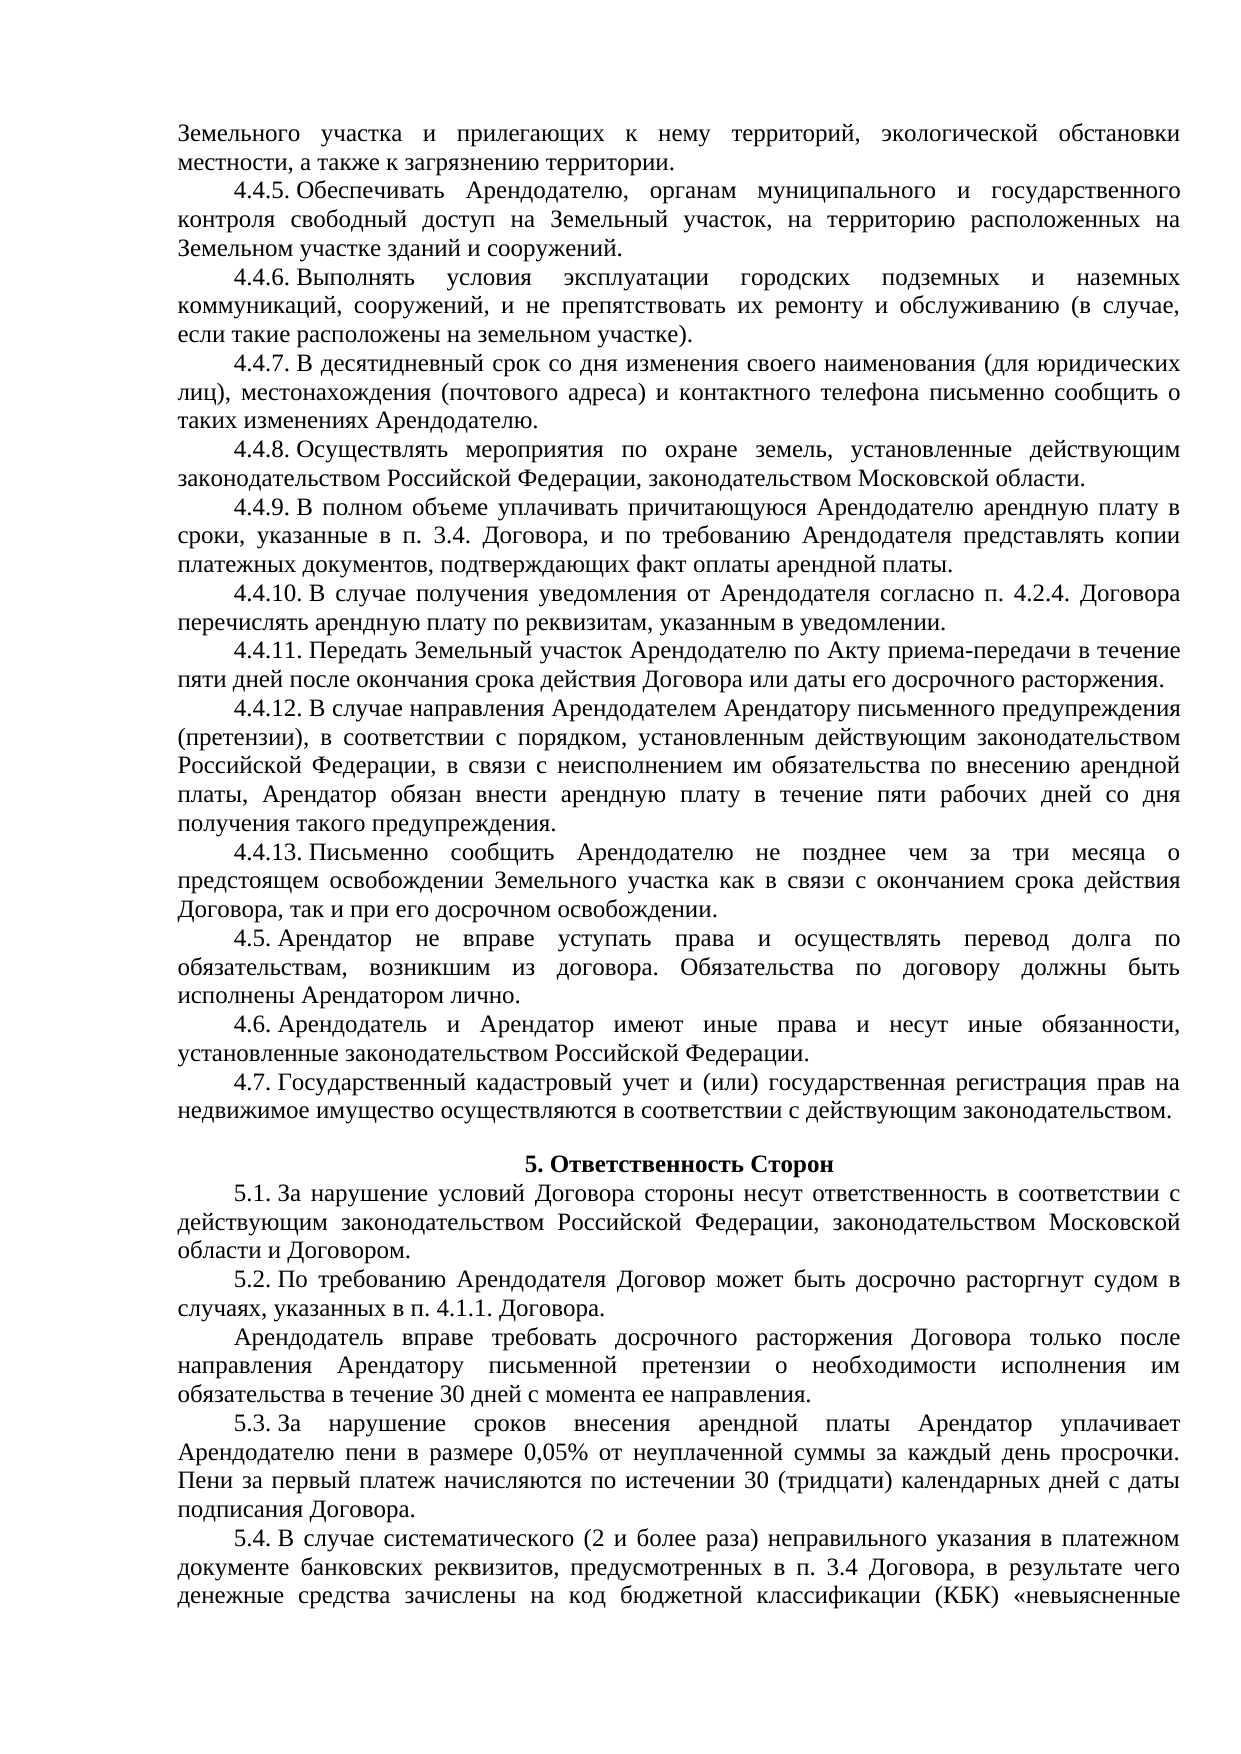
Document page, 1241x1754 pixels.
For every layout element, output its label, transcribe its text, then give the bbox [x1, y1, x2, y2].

text 4.4.9. В полном объеме уплачивать причитающуюся Арендодателю арендную плату в сроки, указанные в п. 3.4. Договора, и по требованию Арендодателя представлять копии платежных документов, подтверждающих факт оплаты арендной платы. [177, 492, 1181, 578]
text 4.4.10. В случае получения уведомления от Арендодателя согласно п. 4.2.4. Договора перечислять арендную плату по реквизитам, указанным в уведомлении. [177, 578, 1181, 636]
text 5.1. За нарушение условий Договора стороны несут ответственность в соответствии с действующим законодательством Российской Федерации, законодательством Московской области и Договором. [177, 1178, 1181, 1264]
text 4.4.7. В десятидневный срок со дня изменения своего наименования (для юридических лиц), местонахождения (почтового адреса) и контактного телефона письменно сообщить о таких изменениях Арендодателю. [177, 348, 1181, 434]
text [177, 118, 1181, 176]
text 4.4.12. В случае направления Арендодателем Арендатору письменного предупреждения (претензии), в соответствии с порядком, установленным действующим законодательством Российской Федерации, в связи с неисполнением им обязательства по внесению арендной платы, Арендатор обязан внести арендную плату в течение пяти рабочих дней со дня получения такого предупреждения. [177, 693, 1181, 837]
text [177, 1523, 1181, 1609]
text 4.4.13. Письменно сообщить Арендодателю не позднее чем за три месяца о предстоящем освобождении Земельного участка как в связи с окончанием срока действия Договора, так и при его досрочном освобождении. [177, 837, 1181, 923]
text 4.4.5. Обеспечивать Арендодателю, органам муниципального и государственного контроля свободный доступ на Земельный участок, на территорию расположенных на Земельном участке зданий и сооружений. [177, 176, 1181, 262]
text 4.4.6. Выполнять условия эксплуатации городских подземных и наземных коммуникаций, сооружений, и не препятствовать их ремонту и обслуживанию (в случае, если такие расположены на земельном участке). [177, 262, 1181, 348]
text 4.4.11. Передать Земельный участок Арендодателю по Акту приема-передачи в течение пяти дней после окончания срока действия Договора или даты его досрочного расторжения. [177, 636, 1181, 693]
text 4.5. Арендатор не вправе уступать права и осуществлять перевод долга по обязательствам, возникшим из договора. Обязательства по договору должны быть исполнены Арендатором лично. [177, 923, 1181, 1009]
text 5.2. По требованию Арендодателя Договор может быть досрочно расторгнут судом в случаях, указанных в п. 4.1.1. Договора. [177, 1264, 1181, 1322]
text 4.4.8. Осуществлять мероприятия по охране земель, установленные действующим законодательством Российской Федерации, законодательством Московской области. [177, 434, 1181, 492]
text 5. Ответственность Сторон [177, 1149, 1181, 1178]
text Арендодатель вправе требовать досрочного расторжения Договора только после направления Арендатору письменной претензии о необходимости исполнения им обязательства в течение 30 дней с момента ее направления. [177, 1322, 1181, 1408]
text 5.3. За нарушение сроков внесения арендной платы Арендатор уплачивает Арендодателю пени в размере 0,05% от неуплаченной суммы за каждый день просрочки. Пени за первый платеж начисляются по истечении 30 (тридцати) календарных дней с даты подписания Договора. [177, 1408, 1181, 1523]
text 4.7. Государственный кадастровый учет и (или) государственная регистрация прав на недвижимое имущество осуществляются в соответствии с действующим законодательством. [177, 1067, 1181, 1124]
text 4.6. Арендодатель и Арендатор имеют иные права и несут иные обязанности, установленные законодательством Российской Федерации. [177, 1009, 1181, 1067]
